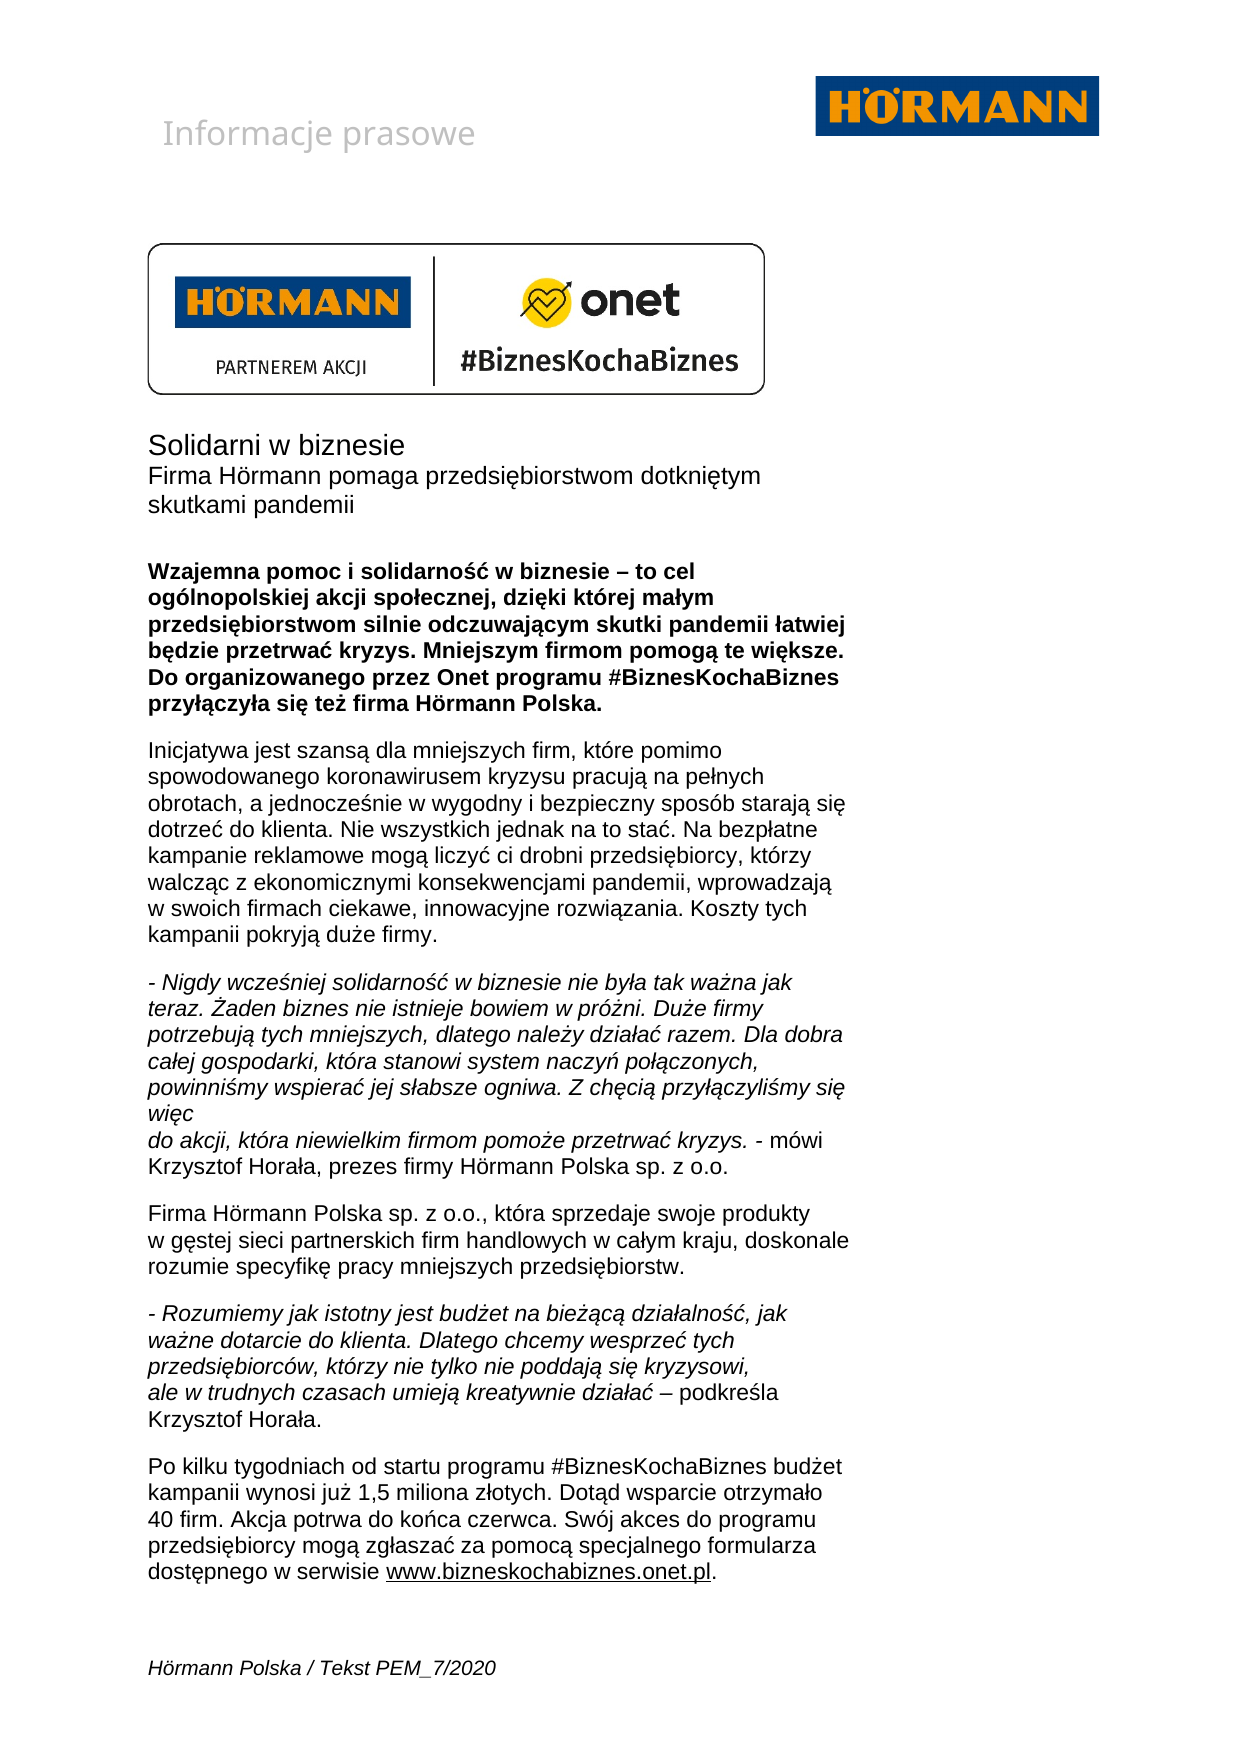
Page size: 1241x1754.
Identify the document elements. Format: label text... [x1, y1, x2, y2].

picture [147, 243, 765, 395]
text Firma Hörmann Polska sp. z o.o., która sprzedaje swoje produkty w gęstej sieci partnerskich firm handlowych w całym kraju, doskonale rozumie specyfikę pracy mniejszych przedsiębiorstw. [148, 1200, 856, 1279]
text Firma Hörmann pomaga przedsiębiorstwom dotkniętym skutkami pandemii [148, 461, 856, 519]
text - Rozumiemy jak istotny jest budżet na bieżącą działalność, jak ważne dotarcie do klienta. Dlatego chcemy wesprzeć tych przedsiębiorców, którzy nie tylko nie poddają się kryzysowi, ale w trudnych czasach umieją kreatywnie działać – podkreśla Krzysztof Horała. [148, 1300, 856, 1432]
text - Nigdy wcześniej solidarność w biznesie nie była tak ważna jak teraz. Żaden biznes nie istnieje bowiem w próżni. Duże firmy potrzebują tych mniejszych, dlatego należy działać razem. Dla dobra całej gospodarki, która stanowi system naczyń połączonych, powinniśmy wspierać jej słabsze ogniwa. Z chęcią przyłączyliśmy się więc do akcji, która niewielkim firmom pomoże przetrwać kryzys. - mówi Krzysztof Horała, prezes firmy Hörmann Polska sp. z o.o. [148, 969, 856, 1179]
text Wzajemna pomoc i solidarność w biznesie – to cel ogólnopolskiej akcji społecznej, dzięki której małym przedsiębiorstwom silnie odczuwającym skutki pandemii łatwiej będzie przetrwać kryzys. Mniejszym firmom pomogą te większe. Do organizowanego przez Onet programu #BiznesKochaBiznes przyłączyła się też firma Hörmann Polska. [148, 558, 856, 716]
picture [814, 76, 1100, 136]
text Solidarni w biznesie [148, 428, 856, 461]
text Inicjatywa jest szansą dla mniejszych firm, które pomimo spowodowanego koronawirusem kryzysu pracują na pełnych obrotach, a jednocześnie w wygodny i bezpieczny sposób starają się dotrzeć do klienta. Nie wszystkich jednak na to stać. Na bezpłatne kampanie reklamowe mogą liczyć ci drobni przedsiębiorcy, którzy walcząc z ekonomicznymi konsekwencjami pandemii, wprowadzają w swoich firmach ciekawe, innowacyjne rozwiązania. Koszty tych kampanii pokryją duże firmy. [148, 737, 856, 948]
text Po kilku tygodniach od startu programu #BiznesKochaBiznes budżet kampanii wynosi już 1,5 miliona złotych. Dotąd wsparcie otrzymało 40 firm. Akcja potrwa do końca czerwca. Swój akces do programu przedsiębiorcy mogą zgłaszać za pomocą specjalnego formularza dostępnego w serwisie www.bizneskochabiznes.onet.pl. [148, 1453, 856, 1585]
